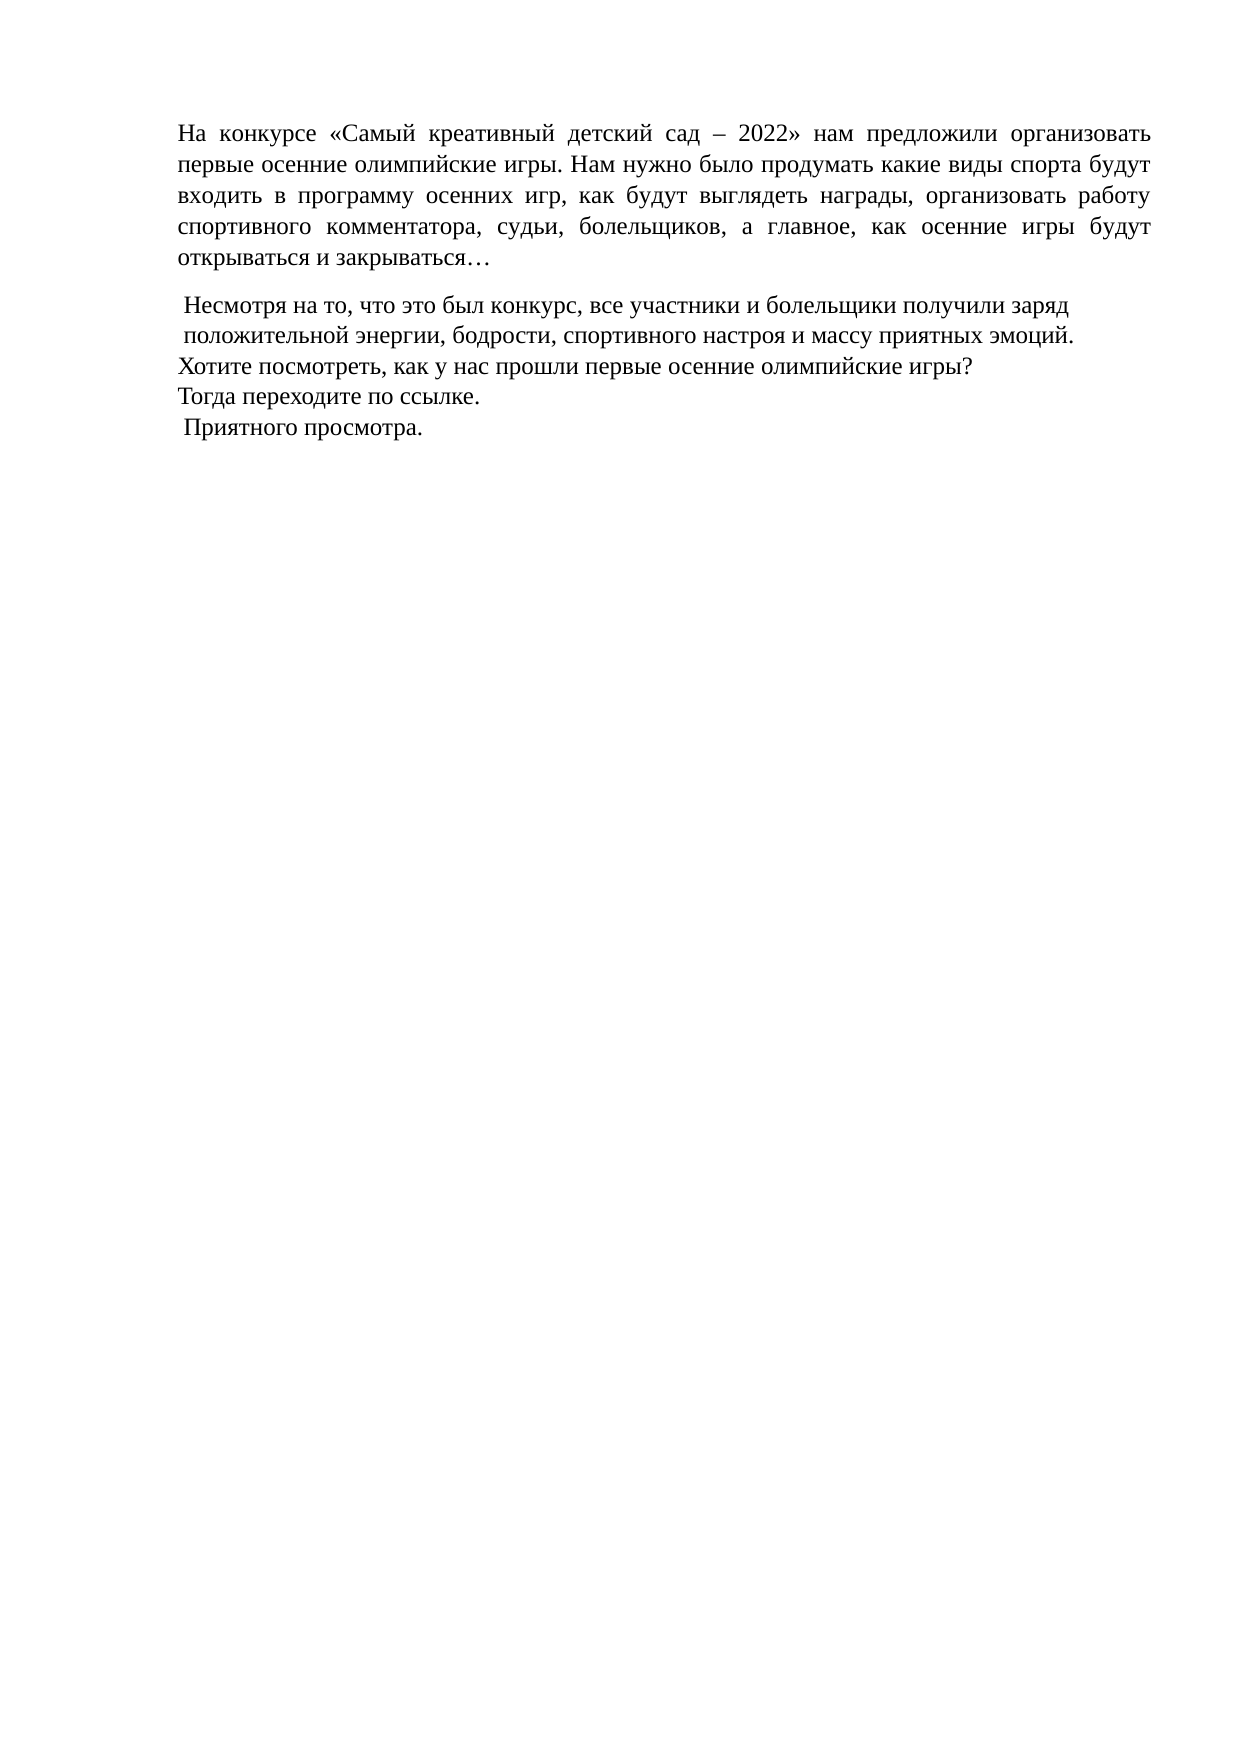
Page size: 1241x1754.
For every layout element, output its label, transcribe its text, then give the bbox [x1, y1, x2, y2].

text положительной энергии, бодрости, спортивного настроя и массу приятных эмоций. [183, 320, 1152, 349]
text На конкурсе «Самый креативный детский сад – 2022» нам предложили организовать первые осенние олимпийские игры. Нам нужно было продумать какие виды спорта будут входить в программу осенних игр, как будут выглядеть награды, организовать работу спортивного комментатора, судьи, болельщиков, а главное, как осенние игры будут открываться и закрываться… [177, 118, 1152, 271]
text Приятного просмотра. [183, 412, 1152, 440]
text Хотите посмотреть, как у нас прошли первые осенние олимпийские игры? [177, 351, 1152, 379]
text Тогда переходите по ссылке. [177, 381, 1152, 410]
text Несмотря на то, что это был конкурс, все участники и болельщики получили заряд [183, 290, 1152, 319]
